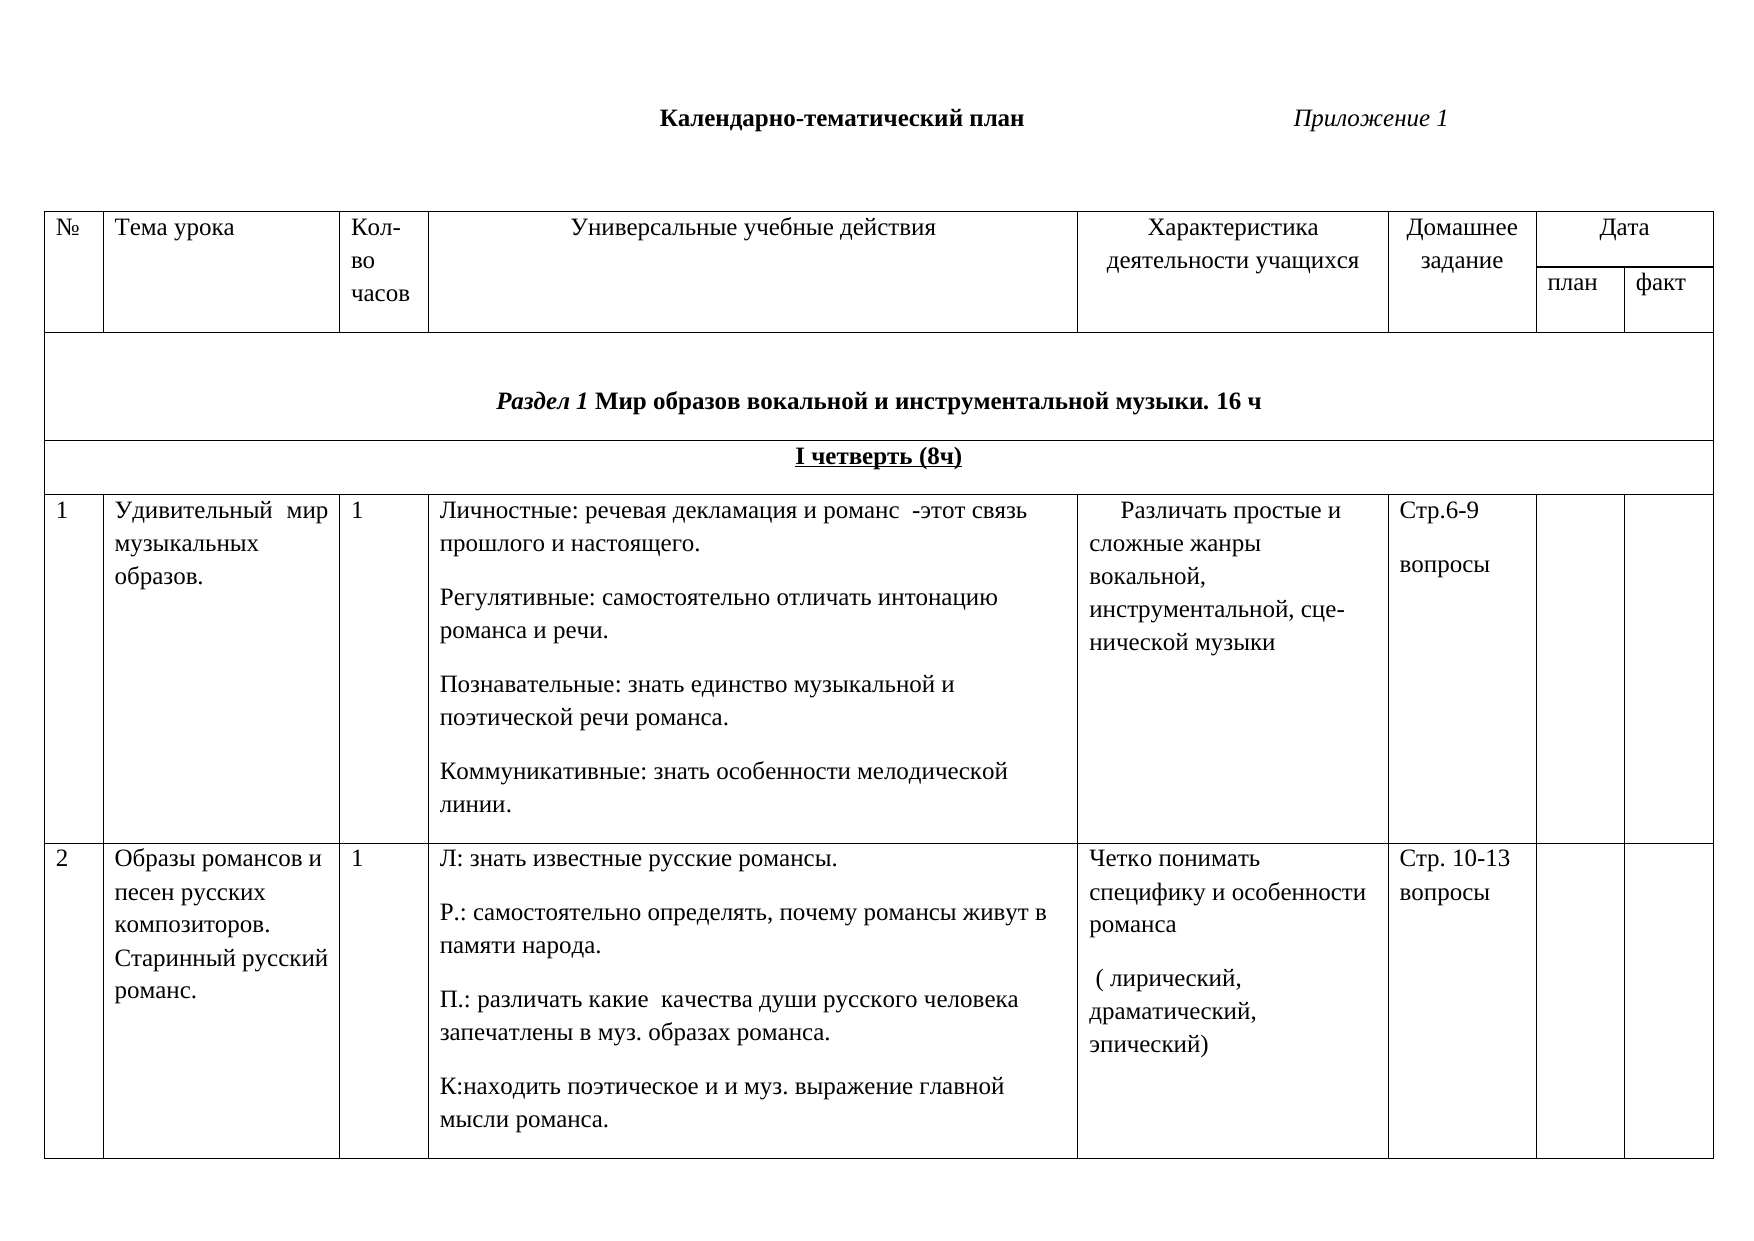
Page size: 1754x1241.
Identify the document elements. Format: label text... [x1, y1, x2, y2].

table_cell Образы романсов и песен русских композиторов. Старинный русский романс. [104, 844, 339, 1158]
table_cell факт [1625, 268, 1713, 332]
text Календарно-тематический план Приложение 1 [118, 103, 1654, 132]
table_cell [1537, 844, 1624, 1158]
table_cell план [1537, 268, 1624, 332]
table_cell Раздел 1 Мир образов вокальной и инструментальной музыки. 16 ч [45, 333, 1713, 440]
table_cell 2 [45, 844, 103, 1158]
table_cell Удивительный мир музыкальных образов. [104, 495, 339, 842]
table_cell 1 [45, 495, 103, 842]
table_cell [1625, 495, 1713, 842]
table_cell Стр.6-9 вопросы [1389, 495, 1536, 842]
table_header Дата [1537, 212, 1713, 266]
table_cell 1 [340, 495, 428, 842]
table_cell Стр. 10-13 вопросы [1389, 844, 1536, 1158]
table_cell [1537, 495, 1624, 842]
table_cell Личностные: речевая декламация и романс -этот связь прошлого и настоящего. Регулятивные: самостоятельно отличать интонацию романса и речи. Познавательные: знать единство музыкальной и поэтической речи романса. Коммуникативные: знать особенности мелодической линии. [429, 495, 1077, 842]
table_cell [1625, 844, 1713, 1158]
table_header Кол-во часов [340, 212, 428, 332]
table_cell 1 [340, 844, 428, 1158]
table_cell Четко понимать специфику и особенности романса ( лирический, драматический, эпический) [1078, 844, 1388, 1158]
table_header Тема урока [104, 212, 339, 332]
table_cell Различать простые и сложные жанры вокальной, инструментальной, сценической музыки [1078, 495, 1388, 842]
table_cell I четверть (8ч) [45, 441, 1713, 494]
table_header № [45, 212, 103, 332]
table_cell Л: знать известные русские романсы. Р.: самостоятельно определять, почему романсы живут в памяти народа. П.: различать какие качества души русского человека запечатлены в муз. образах романса. К:находить поэтическое и и муз. выражение главной мысли романса. [429, 844, 1077, 1158]
table_header Универсальные учебные действия [429, 212, 1077, 332]
table_header Домашнее задание [1389, 212, 1536, 332]
table_header Характеристика деятельности учащихся [1078, 212, 1388, 332]
